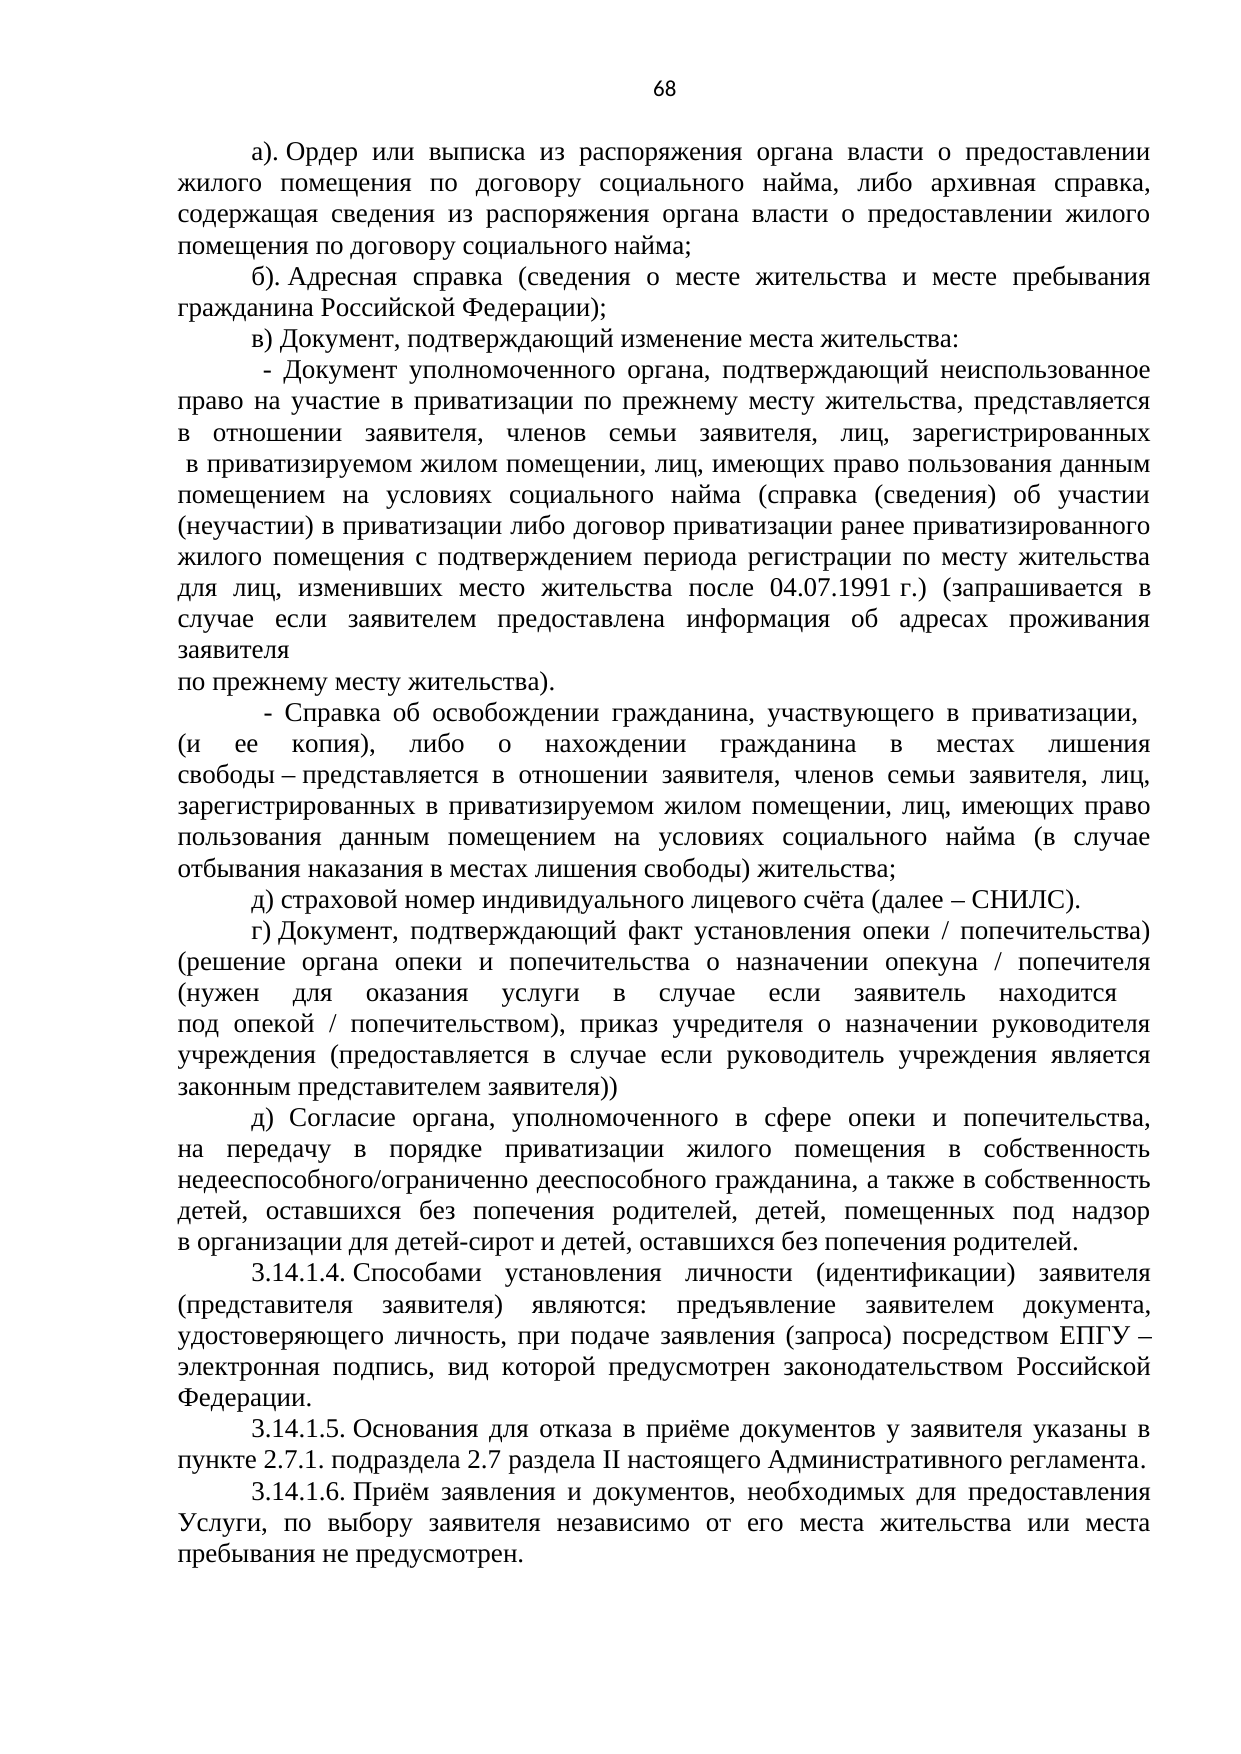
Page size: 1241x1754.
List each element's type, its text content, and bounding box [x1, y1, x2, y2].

text - Справка об освобождении гражданина, участвующего в приватизации, (и ее копия), либо о нахождении гражданина в местах лишения свободы ‒ представляется в отношении заявителя, членов семьи заявителя, лиц, зарегистрированных в приватизируемом жилом помещении, лиц, имеющих право пользования данным помещением на условиях социального найма (в случае отбывания наказания в местах лишения свободы) жительства; [177, 696, 1152, 883]
text 3.14.1.6. Приём заявления и документов, необходимых для предоставления Услуги, по выбору заявителя независимо от его места жительства или места пребывания не предусмотрен. [177, 1474, 1152, 1568]
text д) страховой номер индивидуального лицевого счёта (далее – СНИЛС). [177, 883, 1152, 914]
text 3.14.1.5. Основания для отказа в приёме документов у заявителя указаны в пункте 2.7.1. подраздела 2.7 раздела II настоящего Административного регламента. [177, 1412, 1152, 1474]
text - Документ уполномоченного органа, подтверждающий неиспользованное право на участие в приватизации по прежнему месту жительства, представляется в отношении заявителя, членов семьи заявителя, лиц, зарегистрированных в приватизируемом жилом помещении, лиц, имеющих право пользования данным помещением на условиях социального найма (справка (сведения) об участии (неучастии) в приватизации либо договор приватизации ранее приватизированного жилого помещения с подтверждением периода регистрации по месту жительства для лиц, изменивших место жительства после 04.07.1991 г.) (запрашивается в случае если заявителем предоставлена информация об адресах проживания заявителя по прежнему месту жительства). [177, 353, 1152, 696]
text г) Документ, подтверждающий факт установления опеки / попечительства) (решение органа опеки и попечительства о назначении опекуна / попечителя (нужен для оказания услуги в случае если заявитель находится под опекой / попечительством), приказ учредителя о назначении руководителя учреждения (предоставляется в случае если руководитель учреждения является законным представителем заявителя)) [177, 914, 1152, 1101]
text в) Документ, подтверждающий изменение места жительства: [177, 322, 1152, 353]
text д) Согласие органа, уполномоченного в сфере опеки и попечительства, на передачу в порядке приватизации жилого помещения в собственность недееспособного/ограниченно дееспособного гражданина, а также в собственность детей, оставшихся без попечения родителей, детей, помещенных под надзор в организации для детей-сирот и детей, оставшихся без попечения родителей. [177, 1101, 1152, 1257]
text 3.14.1.4. Способами установления личности (идентификации) заявителя (представителя заявителя) являются: предъявление заявителем документа, удостоверяющего личность, при подаче заявления (запроса) посредством ЕПГУ – электронная подпись, вид которой предусмотрен законодательством Российской Федерации. [177, 1257, 1152, 1412]
text б). Адресная справка (сведения о месте жительства и месте пребывания гражданина Российской Федерации); [177, 260, 1152, 322]
text а). Ордер или выписка из распоряжения органа власти о предоставлении жилого помещения по договору социального найма, либо архивная справка, содержащая сведения из распоряжения органа власти о предоставлении жилого помещения по договору социального найма; [177, 135, 1152, 260]
